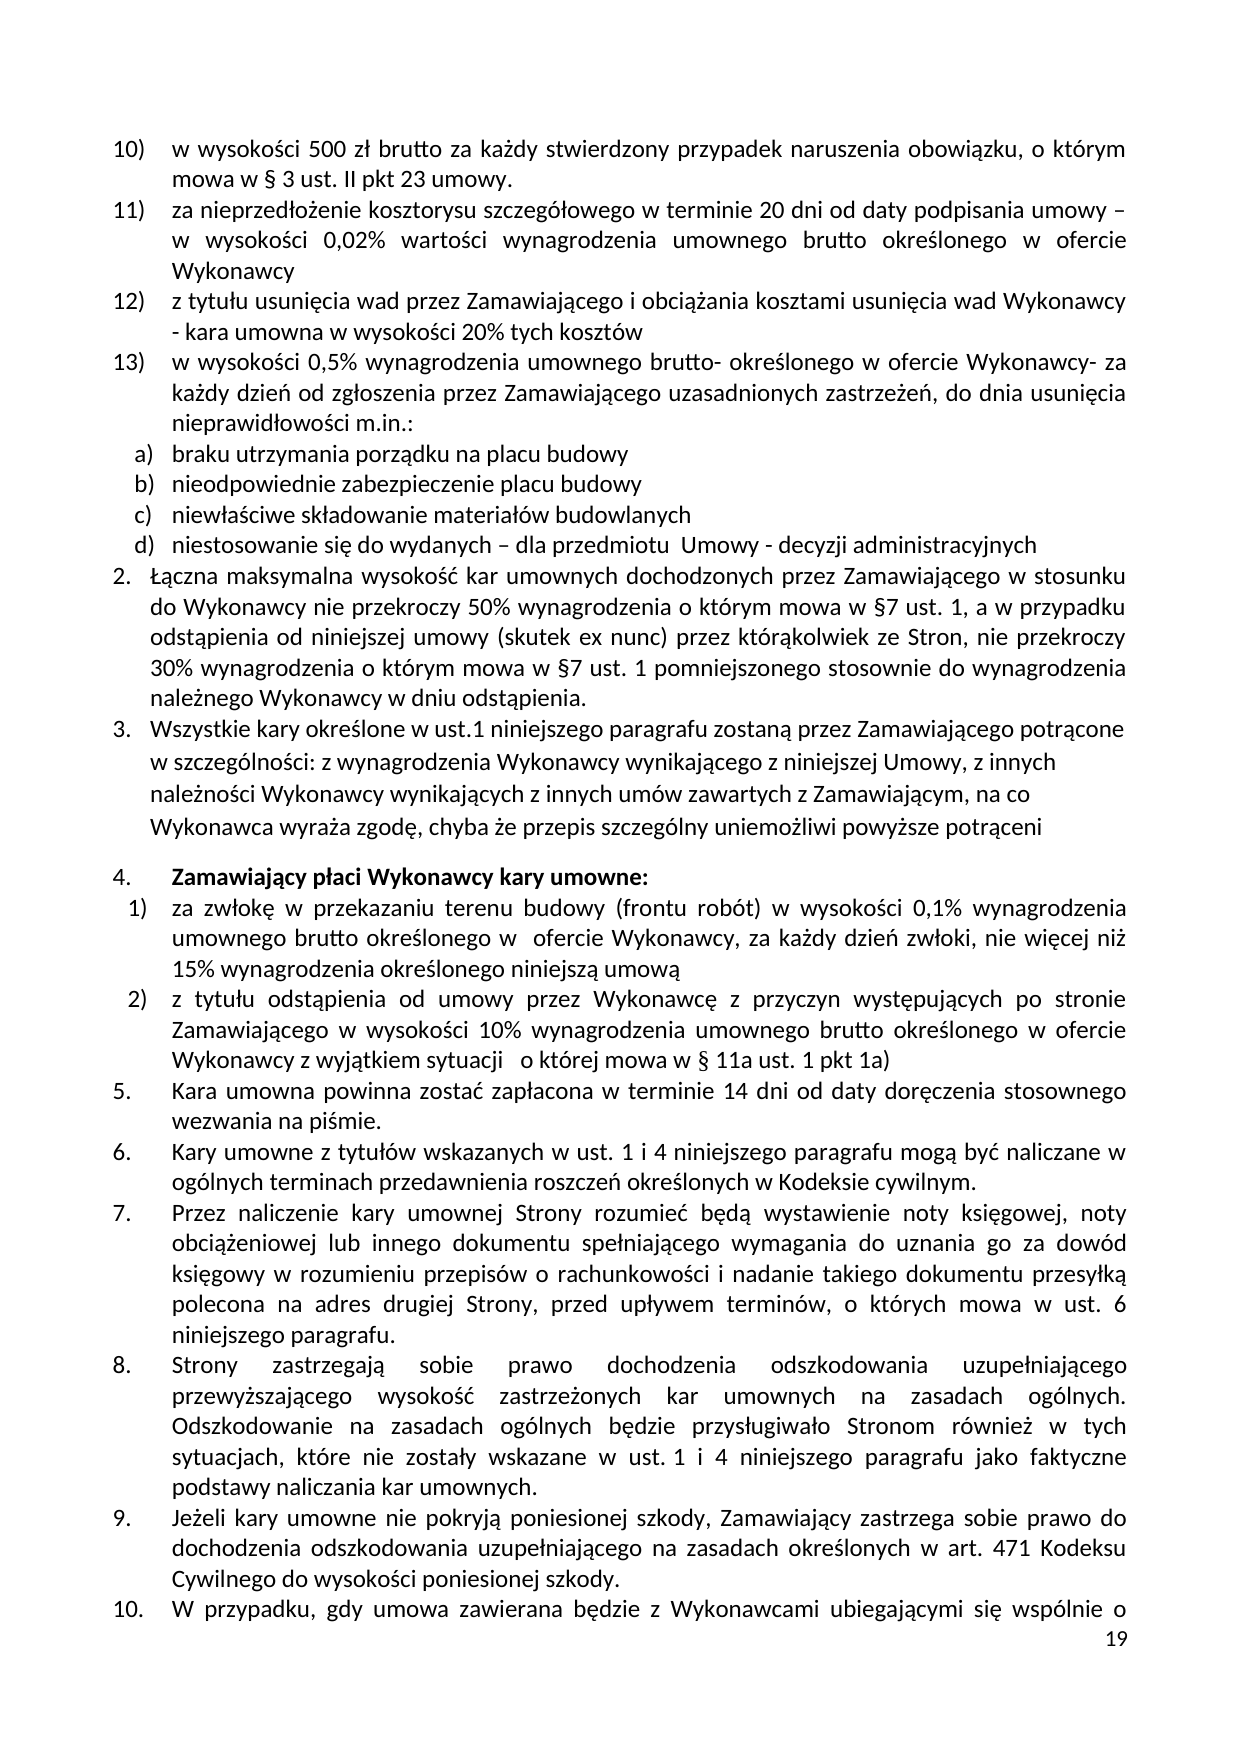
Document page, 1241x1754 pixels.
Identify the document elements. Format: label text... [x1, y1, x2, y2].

list Kary umowne z tytułów wskazanych w ust. 1 i 4 niniejszego paragrafu mogą być naliczane w ogólnych terminach przedawnienia roszczeń określonych w Kodeksie cywilnym. [112, 1136, 1128, 1197]
list niestosowanie się do wydanych – dla przedmiotu Umowy - decyzji administracyjnych [134, 530, 1128, 560]
list nieodpowiednie zabezpieczenie placu budowy [134, 469, 1128, 499]
list niewłaściwe składowanie materiałów budowlanych [134, 499, 1128, 530]
list Przez naliczenie kary umownej Strony rozumieć będą wystawienie noty księgowej, noty obciążeniowej lub innego dokumentu spełniającego wymagania do uznania go za dowód księgowy w rozumieniu przepisów o rachunkowości i nadanie takiego dokumentu przesyłką polecona na adres drugiej Strony, przed upływem terminów, o których mowa w ust. 6 niniejszego paragrafu. [112, 1197, 1128, 1349]
list Wszystkie kary określone w ust.1 niniejszego paragrafu zostaną przez Zamawiającego potrącone w szczególności: z wynagrodzenia Wykonawcy wynikającego z niniejszej Umowy, z innych należności Wykonawcy wynikających z innych umów zawartych z Zamawiającym, na co Wykonawca wyraża zgodę, chyba że przepis szczególny uniemożliwi powyższe potrąceni [112, 713, 1128, 842]
list Łączna maksymalna wysokość kar umownych dochodzonych przez Zamawiającego w stosunku do Wykonawcy nie przekroczy 50% wynagrodzenia o którym mowa w §7 ust. 1, a w przypadku odstąpienia od niniejszej umowy (skutek ex nunc) przez którąkolwiek ze Stron, nie przekroczy 30% wynagrodzenia o którym mowa w §7 ust. 1 pomniejszonego stosownie do wynagrodzenia należnego Wykonawcy w dniu odstąpienia. [112, 560, 1128, 713]
list w wysokości 500 zł brutto za każdy stwierdzony przypadek naruszenia obowiązku, o którym mowa w § 3 ust. II pkt 23 umowy. [112, 133, 1128, 194]
list braku utrzymania porządku na placu budowy [134, 438, 1128, 469]
list za zwłokę w przekazaniu terenu budowy (frontu robót) w wysokości 0,1% wynagrodzenia umownego brutto określonego w ofercie Wykonawcy, za każdy dzień zwłoki, nie więcej niż 15% wynagrodzenia określonego niniejszą umową [127, 892, 1128, 983]
list Zamawiający płaci Wykonawcy kary umowne: [112, 861, 1128, 892]
list z tytułu odstąpienia od umowy przez Wykonawcę z przyczyn występujących po stronie Zamawiającego w wysokości 10% wynagrodzenia umownego brutto określonego w ofercie Wykonawcy z wyjątkiem sytuacji o której mowa w 11a ust. 1 pkt 1a) [127, 983, 1128, 1075]
list za nieprzedłożenie kosztorysu szczegółowego w terminie 20 dni od daty podpisania umowy – w wysokości 0,02% wartości wynagrodzenia umownego brutto określonego w ofercie Wykonawcy [112, 194, 1128, 286]
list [112, 1594, 1128, 1624]
list w wysokości 0,5% wynagrodzenia umownego brutto- określonego w ofercie Wykonawcy- za każdy dzień od zgłoszenia przez Zamawiającego uzasadnionych zastrzeżeń, do dnia usunięcia nieprawidłowości m.in.: [112, 347, 1128, 438]
list Jeżeli kary umowne nie pokryją poniesionej szkody, Zamawiający zastrzega sobie prawo do dochodzenia odszkodowania uzupełniającego na zasadach określonych w art. 471 Kodeksu Cywilnego do wysokości poniesionej szkody. [112, 1502, 1128, 1594]
list Strony zastrzegają sobie prawo dochodzenia odszkodowania uzupełniającego przewyższającego wysokość zastrzeżonych kar umownych na zasadach ogólnych. Odszkodowanie na zasadach ogólnych będzie przysługiwało Stronom również w tych sytuacjach, które nie zostały wskazane w ust. 1 i 4 niniejszego paragrafu jako faktyczne podstawy naliczania kar umownych. [112, 1349, 1128, 1502]
list Kara umowna powinna zostać zapłacona w terminie 14 dni od daty doręczenia stosownego wezwania na piśmie. [112, 1075, 1128, 1136]
list z tytułu usunięcia wad przez Zamawiającego i obciążania kosztami usunięcia wad Wykonawcy - kara umowna w wysokości 20% tych kosztów [112, 286, 1128, 347]
